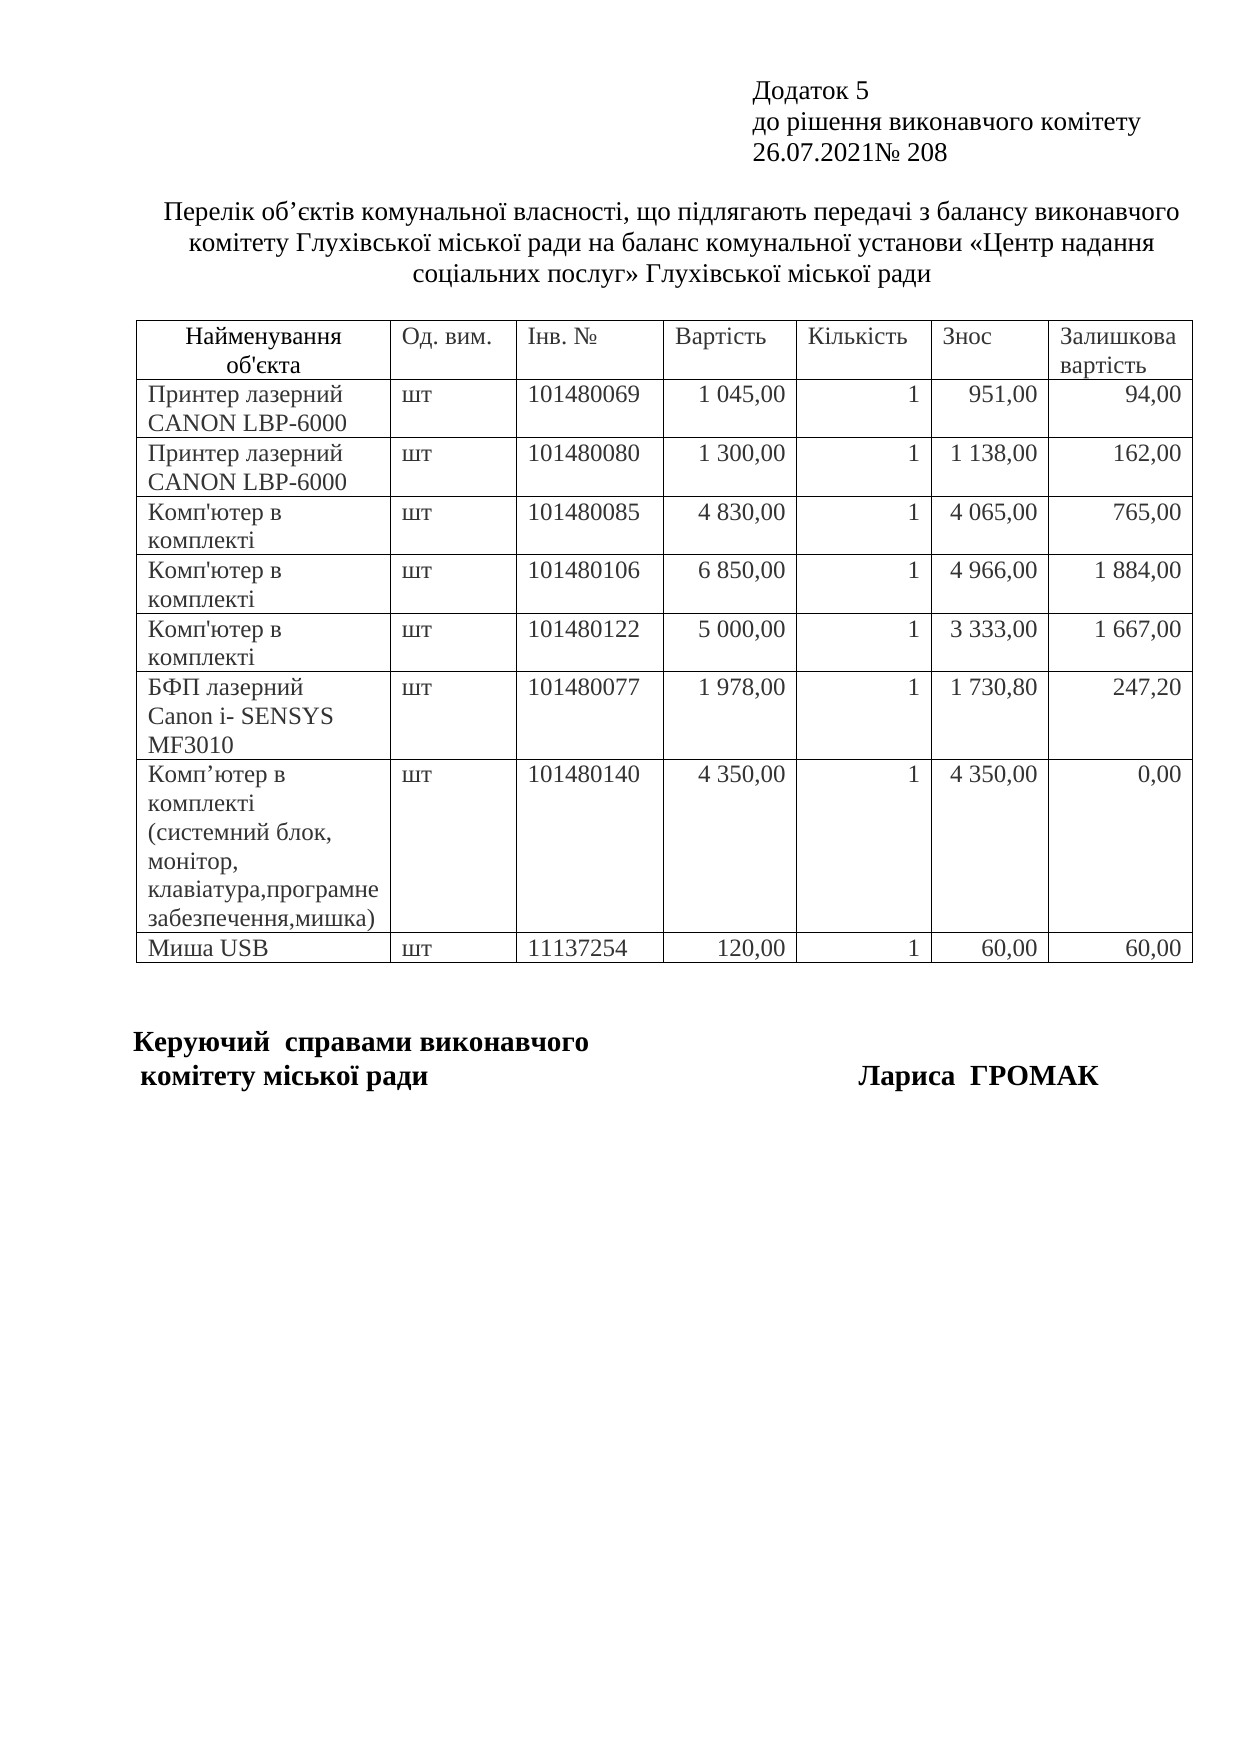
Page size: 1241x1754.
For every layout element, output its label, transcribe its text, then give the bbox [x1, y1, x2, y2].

table_cell 101480106 [517, 555, 663, 613]
table_header Кількість [797, 321, 931, 378]
text Перелік об’єктів комунальної власності, що підлягають передачі з балансу виконавчого комітету Глухівської міської ради на баланс комунальної установи «Центр надання соціальних послуг» Глухівської міської ради [162, 195, 1181, 289]
table_cell 101480085 [517, 497, 663, 554]
table_cell Комп'ютер в комплекті [137, 614, 390, 671]
table_cell 60,00 [1049, 933, 1192, 962]
table_cell 1 667,00 [1049, 614, 1192, 671]
table_cell 120,00 [664, 933, 796, 962]
table_cell 1 [797, 555, 931, 613]
table_cell 1 [797, 380, 931, 437]
table_cell 4 350,00 [932, 760, 1048, 932]
table_cell 4 830,00 [664, 497, 796, 554]
table_header Інв. № [517, 321, 663, 378]
table_cell 951,00 [932, 380, 1048, 437]
table_cell 101480077 [517, 672, 663, 758]
table_cell 1 [797, 760, 931, 932]
table_cell шт [391, 672, 516, 758]
table_cell 1 730,80 [932, 672, 1048, 758]
table_cell 1 300,00 [664, 438, 796, 496]
text Додаток 5 [752, 74, 1181, 105]
table_header Од. вим. [391, 321, 516, 378]
table_cell Комп'ютер в комплекті [137, 555, 390, 613]
table_cell 0,00 [1049, 760, 1192, 932]
table_header Залишкова вартість [1049, 321, 1192, 378]
table_cell шт [391, 438, 516, 496]
table_cell 101480122 [517, 614, 663, 671]
table_cell 1 045,00 [664, 380, 796, 437]
table_cell 765,00 [1049, 497, 1192, 554]
table_cell 162,00 [1049, 438, 1192, 496]
text до рішення виконавчого комітету [752, 105, 1181, 136]
table_header Вартість [664, 321, 796, 378]
table_cell 1 [797, 672, 931, 758]
table_cell 4 966,00 [932, 555, 1048, 613]
table_cell 94,00 [1049, 380, 1192, 437]
table_cell Миша USB [137, 933, 390, 962]
table_cell 5 000,00 [664, 614, 796, 671]
table_cell шт [391, 614, 516, 671]
table_cell шт [391, 380, 516, 437]
table_cell 247,20 [1049, 672, 1192, 758]
table_cell 6 850,00 [664, 555, 796, 613]
table_cell 1 884,00 [1049, 555, 1192, 613]
table_cell БФП лазерний Canon i- SENSYS MF3010 [137, 672, 390, 758]
table_cell шт [391, 760, 516, 932]
table_cell 1 978,00 [664, 672, 796, 758]
text 26.07.2021№ 208 [752, 136, 1181, 167]
table_cell Принтер лазерний CANON LBP-6000 [137, 380, 390, 437]
table_cell 1 [797, 438, 931, 496]
table_cell 3 333,00 [932, 614, 1048, 671]
table_cell 60,00 [932, 933, 1048, 962]
text комітету міської ради Лариса ГРОМАК [133, 1058, 1181, 1091]
table_cell 4 350,00 [664, 760, 796, 932]
table_cell 101480140 [517, 760, 663, 932]
table_cell Комп'ютер в комплекті [137, 497, 390, 554]
table_cell 1 [797, 614, 931, 671]
table_cell Комп’ютер в комплекті (cистемний блок, монітор, клавіатура,програмне забезпечення,мишка) [137, 760, 390, 932]
table_cell Принтер лазерний CANON LBP-6000 [137, 438, 390, 496]
text Керуючий справами виконавчого [133, 1024, 1181, 1058]
table_cell шт [391, 555, 516, 613]
table_cell 101480080 [517, 438, 663, 496]
table_cell шт [391, 497, 516, 554]
table_cell 4 065,00 [932, 497, 1048, 554]
table_header Найменування об'єкта [137, 321, 390, 378]
table_header Знос [932, 321, 1048, 378]
table_cell 11137254 [517, 933, 663, 962]
table_cell 1 [797, 933, 931, 962]
table_cell 101480069 [517, 380, 663, 437]
table_cell шт [391, 933, 516, 962]
table_cell 1 138,00 [932, 438, 1048, 496]
table_cell 1 [797, 497, 931, 554]
